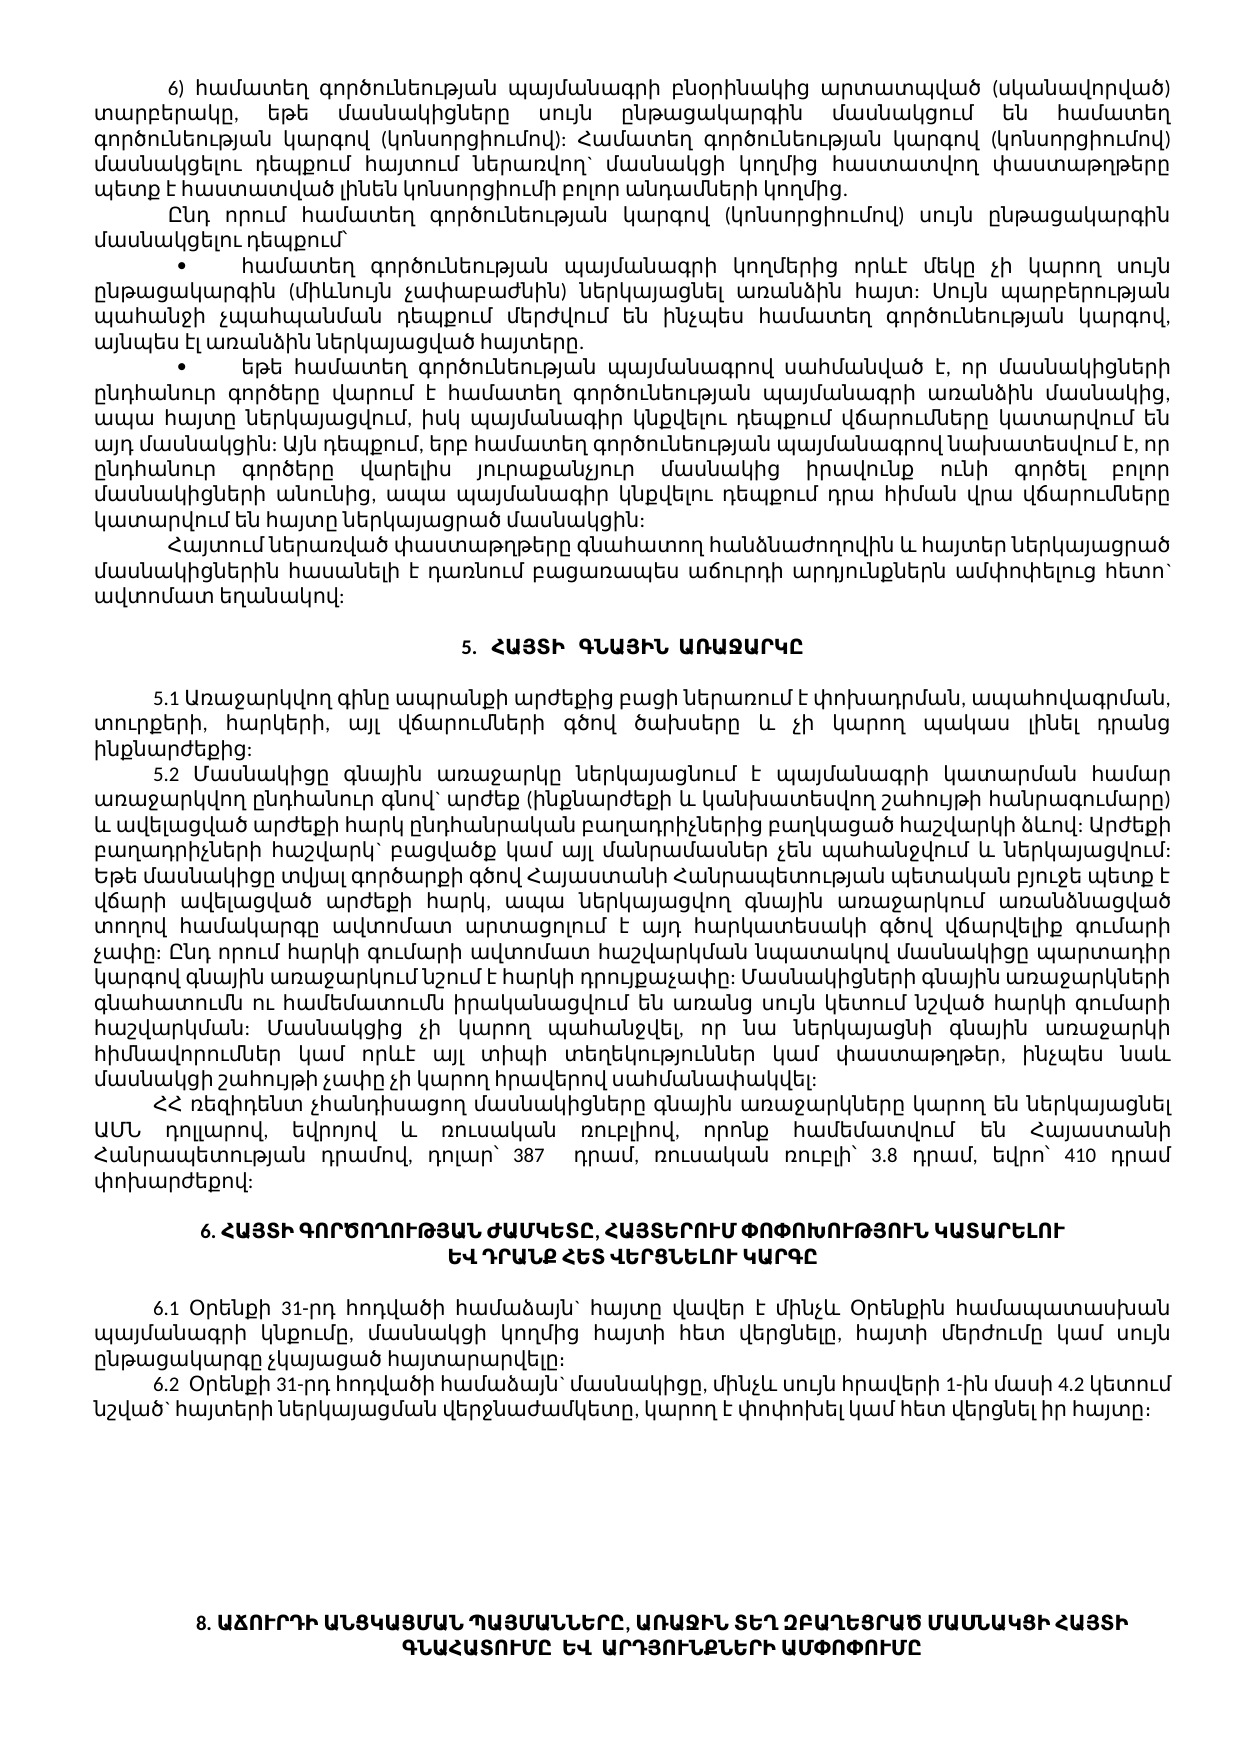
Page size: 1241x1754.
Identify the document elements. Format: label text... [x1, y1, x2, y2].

list եթե համատեղ գործունեության պայմանագրով սահմանված է, որ մասնակիցների ընդհանուր գործերը վարում է համատեղ գործունեության պայմանագրի առանձին մասնակից, ապա հայտը ներկայացվում, իսկ պայմանագիր կնքվելու դեպքում վճարումները կատարվում են այդ մասնակցին: Այն դեպքում, երբ համատեղ գործունեության պայմանագրով նախատեսվում է, որ ընդհանուր գործերը վարելիս յուրաքանչյուր մասնակից իրավունք ունի գործել բոլոր մասնակիցների անունից, ապա պայմանագիր կնքվելու դեպքում դրա հիման վրա վճարումները կատարվում են հայտը ներկայացրած մասնակցին: [94, 354, 1171, 532]
text Հայտում ներառված փաստաթղթերը գնահատող հանձնաժողովին և հայտեր ներկայացրած մասնակիցներին հասանելի է դառնում բացառապես աճուրդի արդյունքներն ամփոփելուց հետո` ավտոմատ եղանակով: [94, 532, 1171, 609]
text ՀՀ ռեզիդենտ չհանդիսացող մասնակիցները գնային առաջարկները կարող են ներկայացնել ԱՄՆ դոլլարով, եվրոյով և ռուսական ռուբլիով, որոնք համեմատվում են Հայաստանի Հանրապետության դրամով, դոլար՝ 387 դրամ, ռուսական ռուբլի՝ 3.8 դրամ, եվրո՝ 410 դրամ փոխարժեքով: [94, 1092, 1171, 1193]
text 5. ՀԱՅՏԻ ԳՆԱՅԻՆ ԱՌԱՋԱՐԿԸ [94, 634, 1171, 659]
text 6. ՀԱՅՏԻ ԳՈՐԾՈՂՈՒԹՅԱՆ ԺԱՄԿԵՏԸ, ՀԱՅՏԵՐՈՒՄ ՓՈՓՈԽՈՒԹՅՈՒՆ ԿԱՏԱՐԵԼՈՒ [94, 1219, 1171, 1244]
text ԳՆԱՀԱՏՈՒՄԸ ԵՎ ԱՐԴՅՈՒՆՔՆԵՐԻ ԱՄՓՈՓՈՒՄԸ [94, 1635, 1171, 1661]
text ԵՎ ԴՐԱՆՔ ՀԵՏ ՎԵՐՑՆԵԼՈՒ ԿԱՐԳԸ [94, 1244, 1171, 1269]
text 6) համատեղ գործունեության պայմանագրի բնօրինակից արտատպված (սկանավորված) տարբերակը, եթե մասնակիցները սույն ընթացակարգին մասնակցում են համատեղ գործունեության կարգով (կոնսորցիումով): Համատեղ գործունեության կարգով (կոնսորցիումով) մասնակցելու դեպքում հայտում ներառվող` մասնակցի կողմից հաստատվող փաստաթղթերը պետք է հաստատված լինեն կոնսորցիումի բոլոր անդամների կողմից. [94, 75, 1171, 202]
text 5.2 Մասնակիցը գնային առաջարկը ներկայացնում է պայմանագրի կատարման համար առաջարկվող ընդհանուր գնով` արժեք (ինքնարժեքի և կանխատեսվող շահույթի հանրագումարը) և ավելացված արժեքի հարկ ընդհանրական բաղադրիչներից բաղկացած հաշվարկի ձևով: Արժեքի բաղադրիչների հաշվարկ` բացվածք կամ այլ մանրամասներ չեն պահանջվում և ներկայացվում: Եթե մասնակիցը տվյալ գործարքի գծով Հայաստանի Հանրապետության պետական բյուջե պետք է վճարի ավելացված արժեքի հարկ, ապա ներկայացվող գնային առաջարկում առանձնացված տողով համակարգը ավտոմատ արտացոլում է այդ հարկատեսակի գծով վճարվելիք գումարի չափը: Ընդ որում հարկի գումարի ավտոմատ հաշվարկման նպատակով մասնակիցը պարտադիր կարգով գնային առաջարկում նշում է հարկի դրույքաչափը: Մասնակիցների գնային առաջարկների գնահատումն ու համեմատումն իրականացվում են առանց սույն կետում նշված հարկի գումարի հաշվարկման: Մասնակցից չի կարող պահանջվել, որ նա ներկայացնի գնային առաջարկի հիմնավորումներ կամ որևէ այլ տիպի տեղեկություններ կամ փաստաթղթեր, ինչպես նաև մասնակցի շահույթի չափը չի կարող հրավերով սահմանափակվել: [94, 761, 1171, 1092]
text Ընդ որում համատեղ գործունեության կարգով (կոնսորցիումով) սույն ընթացակարգին մասնակցելու դեպքում՝ [94, 202, 1171, 253]
text 5.1 Առաջարկվող գինը ապրանքի արժեքից բացի ներառում է փոխադրման, ապահովագրման, տուրքերի, հարկերի, այլ վճարումների գծով ծախսերը և չի կարող պակաս լինել դրանց ինքնարժեքից: [94, 685, 1171, 761]
text 8. ԱՃՈՒՐԴԻ ԱՆՑԿԱՑՄԱՆ ՊԱՅՄԱՆՆԵՐԸ, ԱՌԱՋԻՆ ՏԵՂ ԶԲԱՂԵՑՐԱԾ ՄԱՍՆԱԿՑԻ ՀԱՅՏԻ [94, 1610, 1171, 1635]
text 6.1 Օրենքի 31-րդ հոդվածի համաձայն` հայտը վավեր է մինչև Օրենքին համապատասխան պայմանագրի կնքումը, մասնակցի կողմից հայտի հետ վերցնելը, հայտի մերժումը կամ սույն ընթացակարգը չկայացած հայտարարվելը։ [94, 1295, 1171, 1371]
text 6.2 Օրենքի 31-րդ հոդվածի համաձայն` մասնակիցը, մինչև սույն հրավերի 1-ին մասի 4.2 կետում նշված` հայտերի ներկայացման վերջնաժամկետը, կարող է փոփոխել կամ հետ վերցնել իր հայտը։ [94, 1371, 1171, 1422]
list համատեղ գործունեության պայմանագրի կողմերից որևէ մեկը չի կարող սույն ընթացակարգին (միևնույն չափաբաժնին) ներկայացնել առանձին հայտ: Սույն պարբերության պահանջի չպահպանման դեպքում մերժվում են ինչպես համատեղ գործունեության կարգով, այնպես էլ առանձին ներկայացված հայտերը. [94, 253, 1171, 354]
